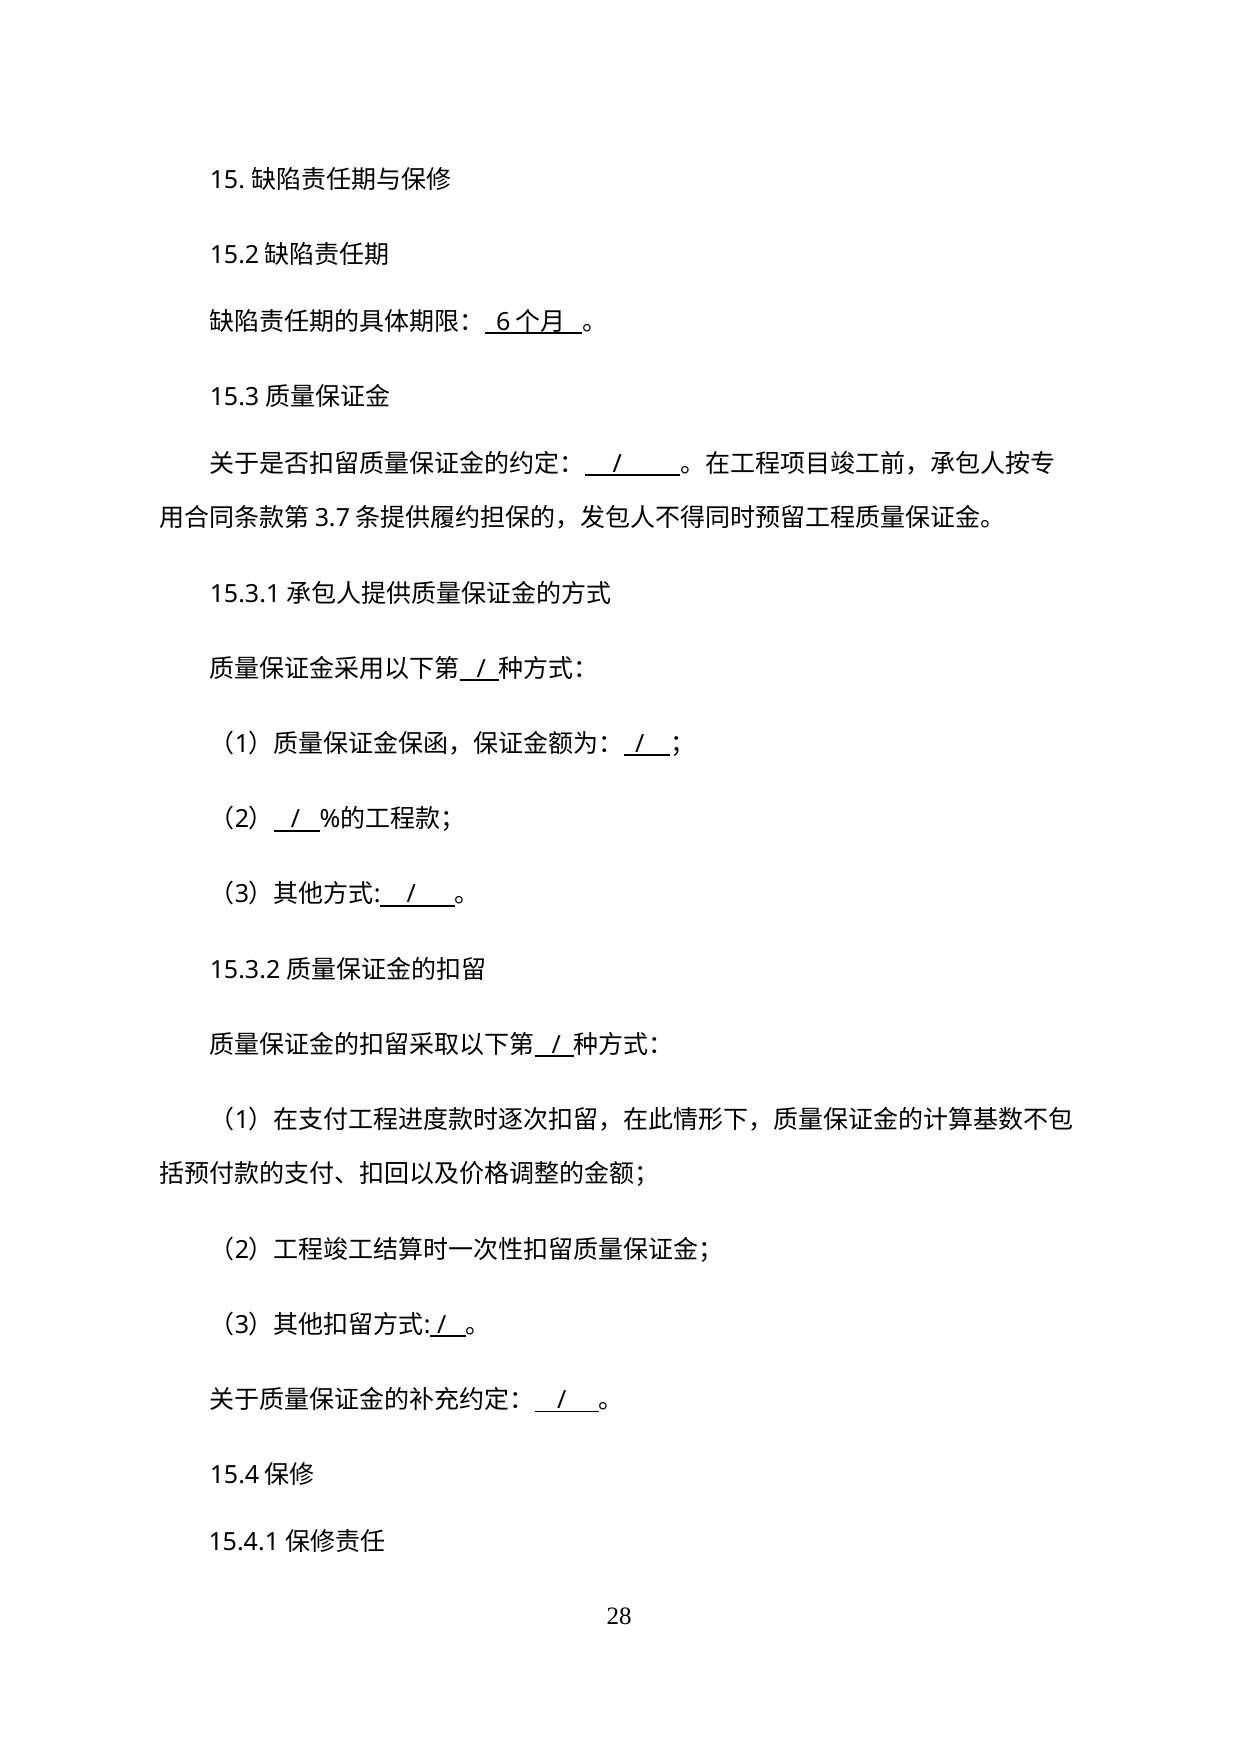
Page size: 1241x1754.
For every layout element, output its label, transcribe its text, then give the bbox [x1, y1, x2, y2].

text 关于是否扣留质量保证金的约定： / 。在工程项目竣工前，承包人按专用合同条款第3.7条提供履约担保的，发包人不得同时预留工程质量保证金。 [159, 443, 1078, 534]
text （2）工程竣工结算时一次性扣留质量保证金； [159, 1229, 1078, 1265]
text 质量保证金采用以下第 / 种方式： [159, 648, 1078, 684]
text （1）在支付工程进度款时逐次扣留，在此情形下，质量保证金的计算基数不包括预付款的支付、扣回以及价格调整的金额； [159, 1099, 1078, 1190]
text 缺陷责任期的具体期限： 6个月 。 [159, 301, 1078, 338]
text 15. 缺陷责任期与保修 [159, 159, 1078, 196]
text （1）质量保证金保函，保证金额为： / ； [159, 723, 1078, 760]
text 质量保证金的扣留采取以下第 / 种方式： [159, 1024, 1078, 1061]
text 15.2缺陷责任期 [159, 234, 1078, 271]
text 15.4.1 保修责任 [159, 1522, 1078, 1558]
text 15.4保修 [159, 1455, 1078, 1491]
text （3）其他扣留方式: / 。 [159, 1304, 1078, 1341]
text 15.3 质量保证金 [159, 377, 1078, 413]
text 15.3.1 承包人提供质量保证金的方式 [159, 573, 1078, 609]
text （3）其他方式: / 。 [159, 874, 1078, 910]
text （2） / %的工程款； [159, 799, 1078, 835]
text 15.3.2 质量保证金的扣留 [159, 949, 1078, 985]
text 关于质量保证金的补充约定： / 。 [159, 1379, 1078, 1416]
